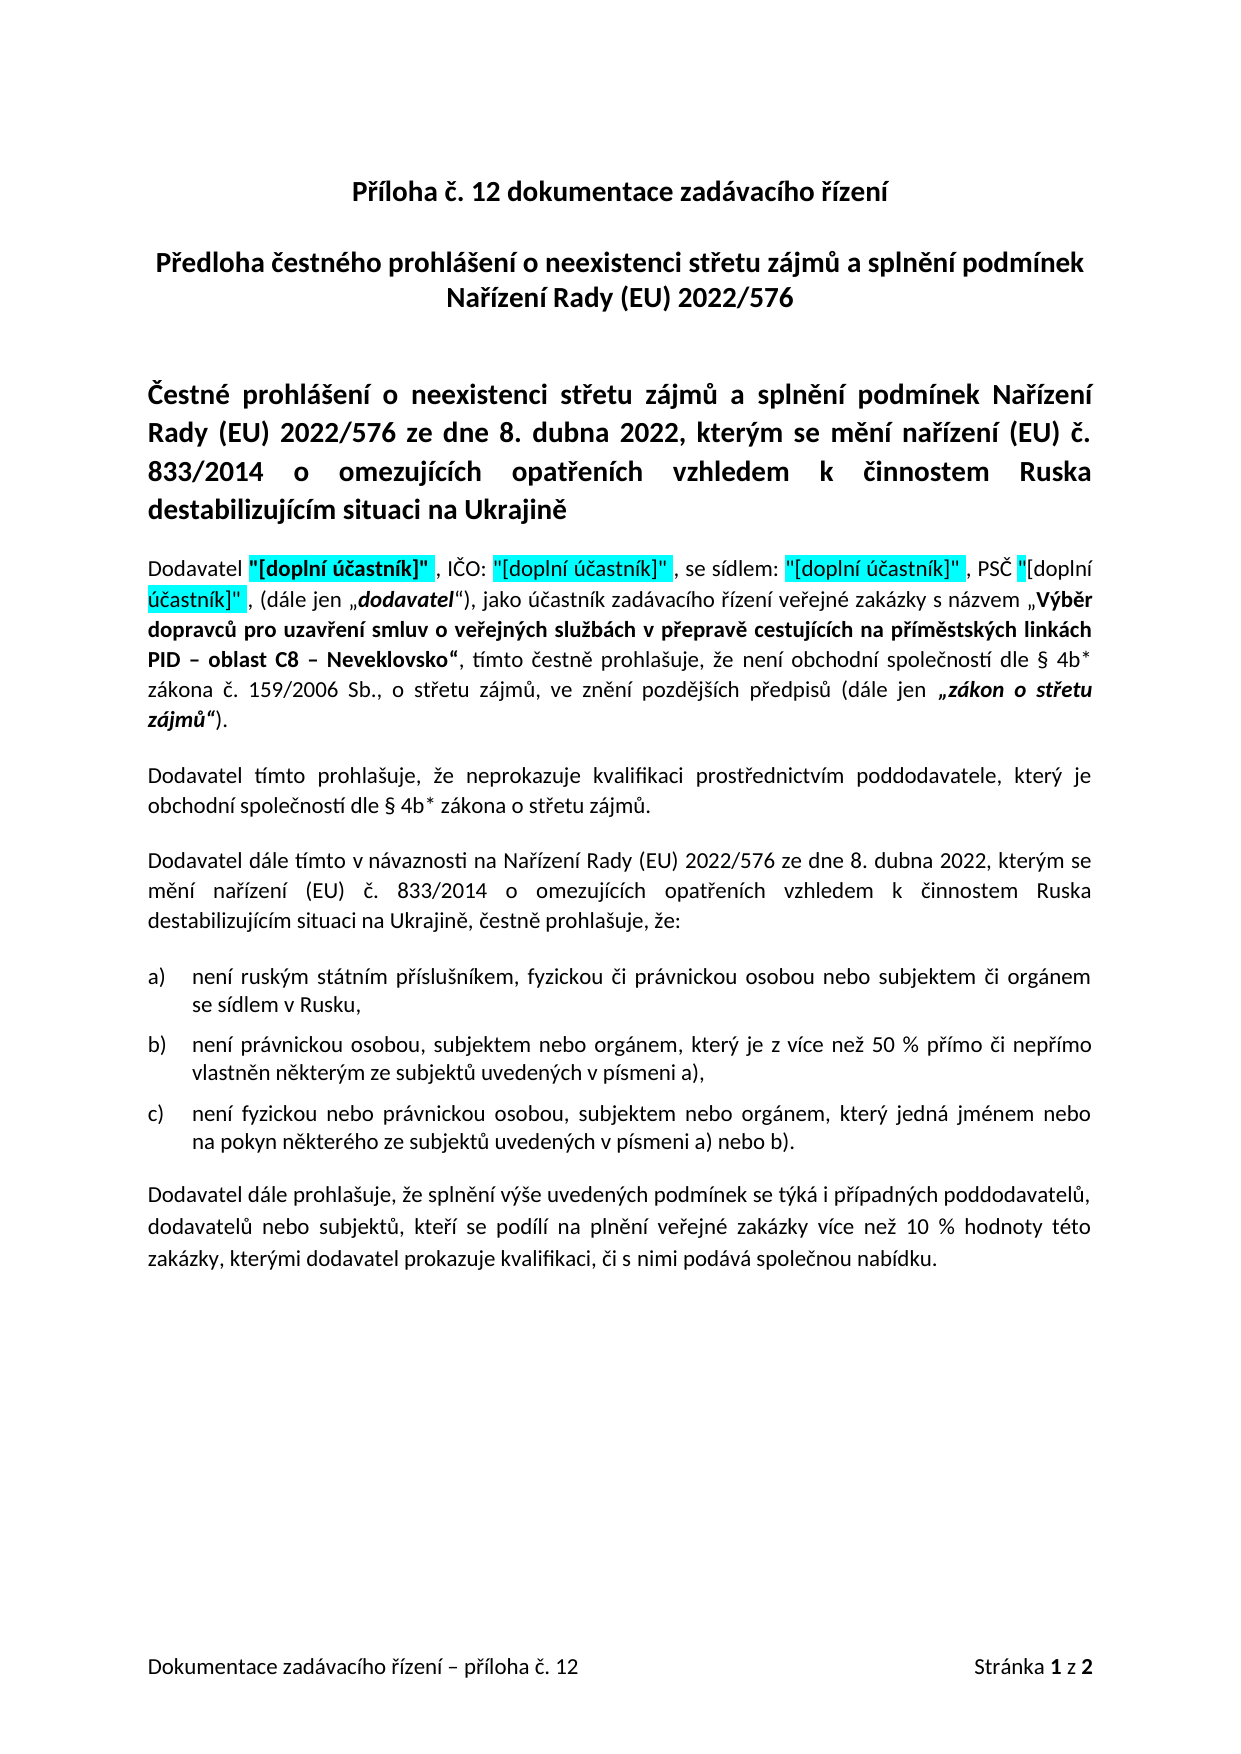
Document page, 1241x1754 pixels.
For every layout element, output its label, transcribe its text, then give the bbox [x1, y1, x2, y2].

text Předloha čestného prohlášení o neexistenci střetu zájmů a splnění podmínek Nařízení Rady (EU) 2022/576 [148, 244, 1093, 315]
list není fyzickou nebo právnickou osobou, subjektem nebo orgánem, který jedná jménem nebo na pokyn některého ze subjektů uvedených v písmeni a) nebo b). [148, 1099, 1093, 1155]
text Dodavatel dále tímto v návaznosti na Nařízení Rady (EU) 2022/576 ze dne 8. dubna 2022, kterým se mění nařízení (EU) č. 833/2014 o omezujících opatřeních vzhledem k činnostem Ruska destabilizujícím situaci na Ukrajině, čestně prohlašuje, že: [148, 846, 1093, 934]
list není ruským státním příslušníkem, fyzickou či právnickou osobou nebo subjektem či orgánem se sídlem v Rusku, [148, 962, 1093, 1018]
text Příloha č. 12 dokumentace zadávacího řízení [148, 173, 1093, 208]
text Dodavatel tímto prohlašuje, že neprokazuje kvalifikaci prostřednictvím poddodavatele, který je obchodní společností dle § 4b* zákona o střetu zájmů. [148, 761, 1093, 819]
text Čestné prohlášení o neexistenci střetu zájmů a splnění podmínek Nařízení Rady (EU) 2022/576 ze dne 8. dubna 2022, kterým se mění nařízení (EU) č. 833/2014 o omezujících opatřeních vzhledem k činnostem Ruska destabilizujícím situaci na Ukrajině [148, 376, 1093, 527]
text Dodavatel dále prohlašuje, že splnění výše uvedených podmínek se týká i případných poddodavatelů, dodavatelů nebo subjektů, kteří se podílí na plnění veřejné zakázky více než 10 % hodnoty této zakázky, kterými dodavatel prokazuje kvalifikaci, či s nimi podává společnou nabídku. [148, 1180, 1093, 1272]
text Dodavatel , IČO: , se sídlem: , PSČ , (dále jen „dodavatel“), jako účastník zadávacího řízení veřejné zakázky s názvem „Výběr dopravců pro uzavření smluv o veřejných službách v přepravě cestujících na příměstských linkách PID – oblast C8 – Neveklovsko“, tímto čestně prohlašuje, že není obchodní společností dle § 4b* zákona č. 159/2006 Sb., o střetu zájmů, ve znění pozdějších předpisů (dále jen „zákon o střetu zájmů“). [148, 554, 1093, 733]
list není právnickou osobou, subjektem nebo orgánem, který je z více než 50 % přímo či nepřímo vlastněn některým ze subjektů uvedených v písmeni a), [148, 1030, 1093, 1086]
